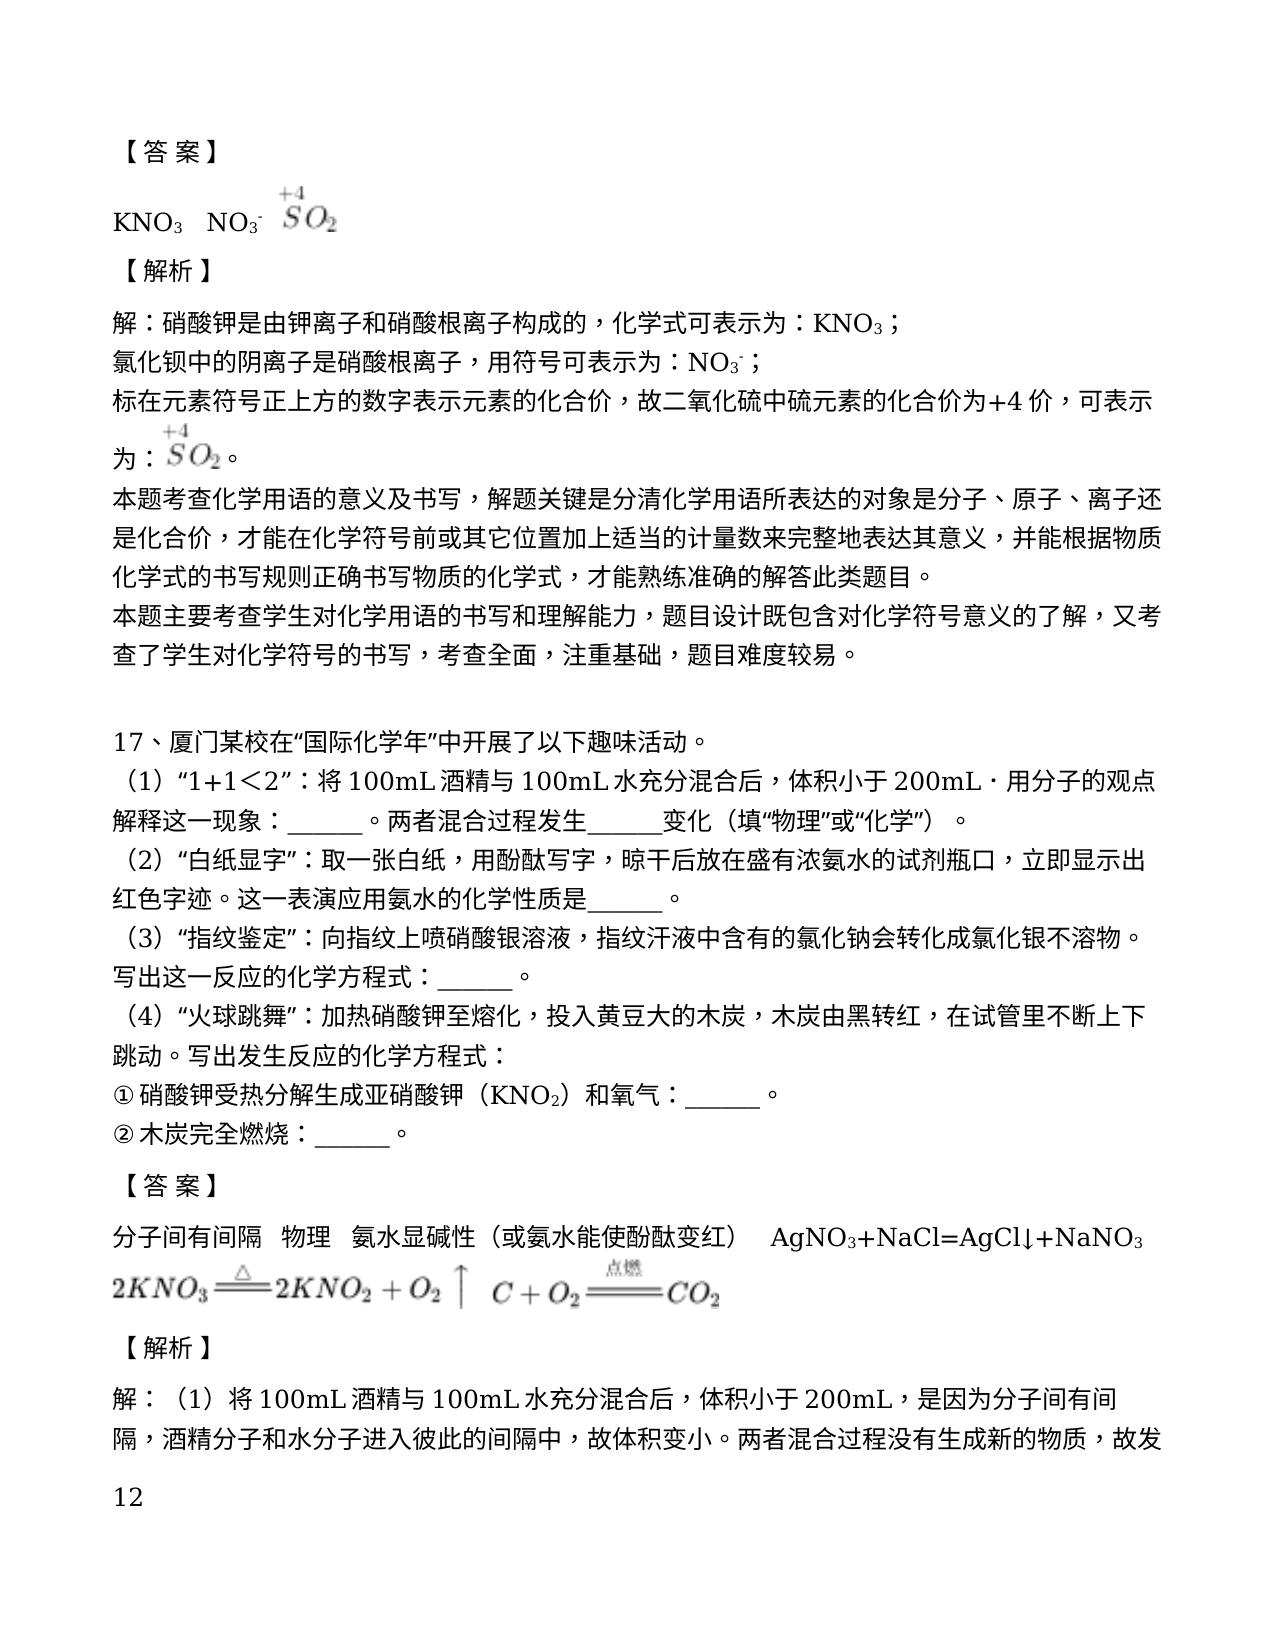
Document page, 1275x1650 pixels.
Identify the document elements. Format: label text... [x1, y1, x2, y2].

picture [278, 186, 337, 232]
text 【 解析 】 [112, 254, 1163, 288]
text 【 答 案 】 [112, 1168, 1163, 1202]
text KNO3 NO3- [112, 186, 1163, 237]
picture [492, 1258, 720, 1309]
text 【 答 案 】 [112, 134, 1163, 168]
text 17、厦门某校在“国际化学年”中开展了以下趣味活动。 （1）“1+1＜2”：将100mL酒精与100mL水充分混合后，体积小于200mL．用分子的观点解释这一现象：______。两者混合过程发生______变化（填“物理”或“化学”）。 （2）“白纸显字”：取一张白纸，用酚酞写字，晾干后放在盛有浓氨水的试剂瓶口，立即显示出红色字迹。这一表演应用氨水的化学性质是______。 （3）“指纹鉴定”：向指纹上喷硝酸银溶液，指纹汗液中含有的氯化钠会转化成氯化银不溶物。写出这一反应的化学方程式：______。 （4）“火球跳舞”：加热硝酸钾至熔化，投入黄豆大的木炭，木炭由黑转红，在试管里不断上下跳动。写出发生反应的化学方程式： ①硝酸钾受热分解生成亚硝酸钾（KNO2）和氧气：______。 ②木炭完全燃烧：______。 [112, 690, 1163, 1151]
text 解：硝酸钾是由钾离子和硝酸根离子构成的，化学式可表示为：KNO3； 氯化钡中的阴离子是硝酸根离子，用符号可表示为：NO3-； 标在元素符号正上方的数字表示元素的化合价，故二氧化硫中硫元素的化合价为+4价，可表示为：。 本题考查化学用语的意义及书写，解题关键是分清化学用语所表达的对象是分子、原子、离子还是化合价，才能在化学符号前或其它位置加上适当的计量数来完整地表达其意义，并能根据物质化学式的书写规则正确书写物质的化学式，才能熟练准确的解答此类题目。 本题主要考查学生对化学用语的书写和理解能力，题目设计既包含对化学符号意义的了解，又考查了学生对化学符号的书写，考查全面，注重基础，题目难度较易。 [112, 306, 1163, 672]
picture [162, 423, 221, 469]
text 【 解析 】 [112, 1331, 1163, 1364]
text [112, 1382, 1163, 1455]
picture [112, 1264, 469, 1309]
